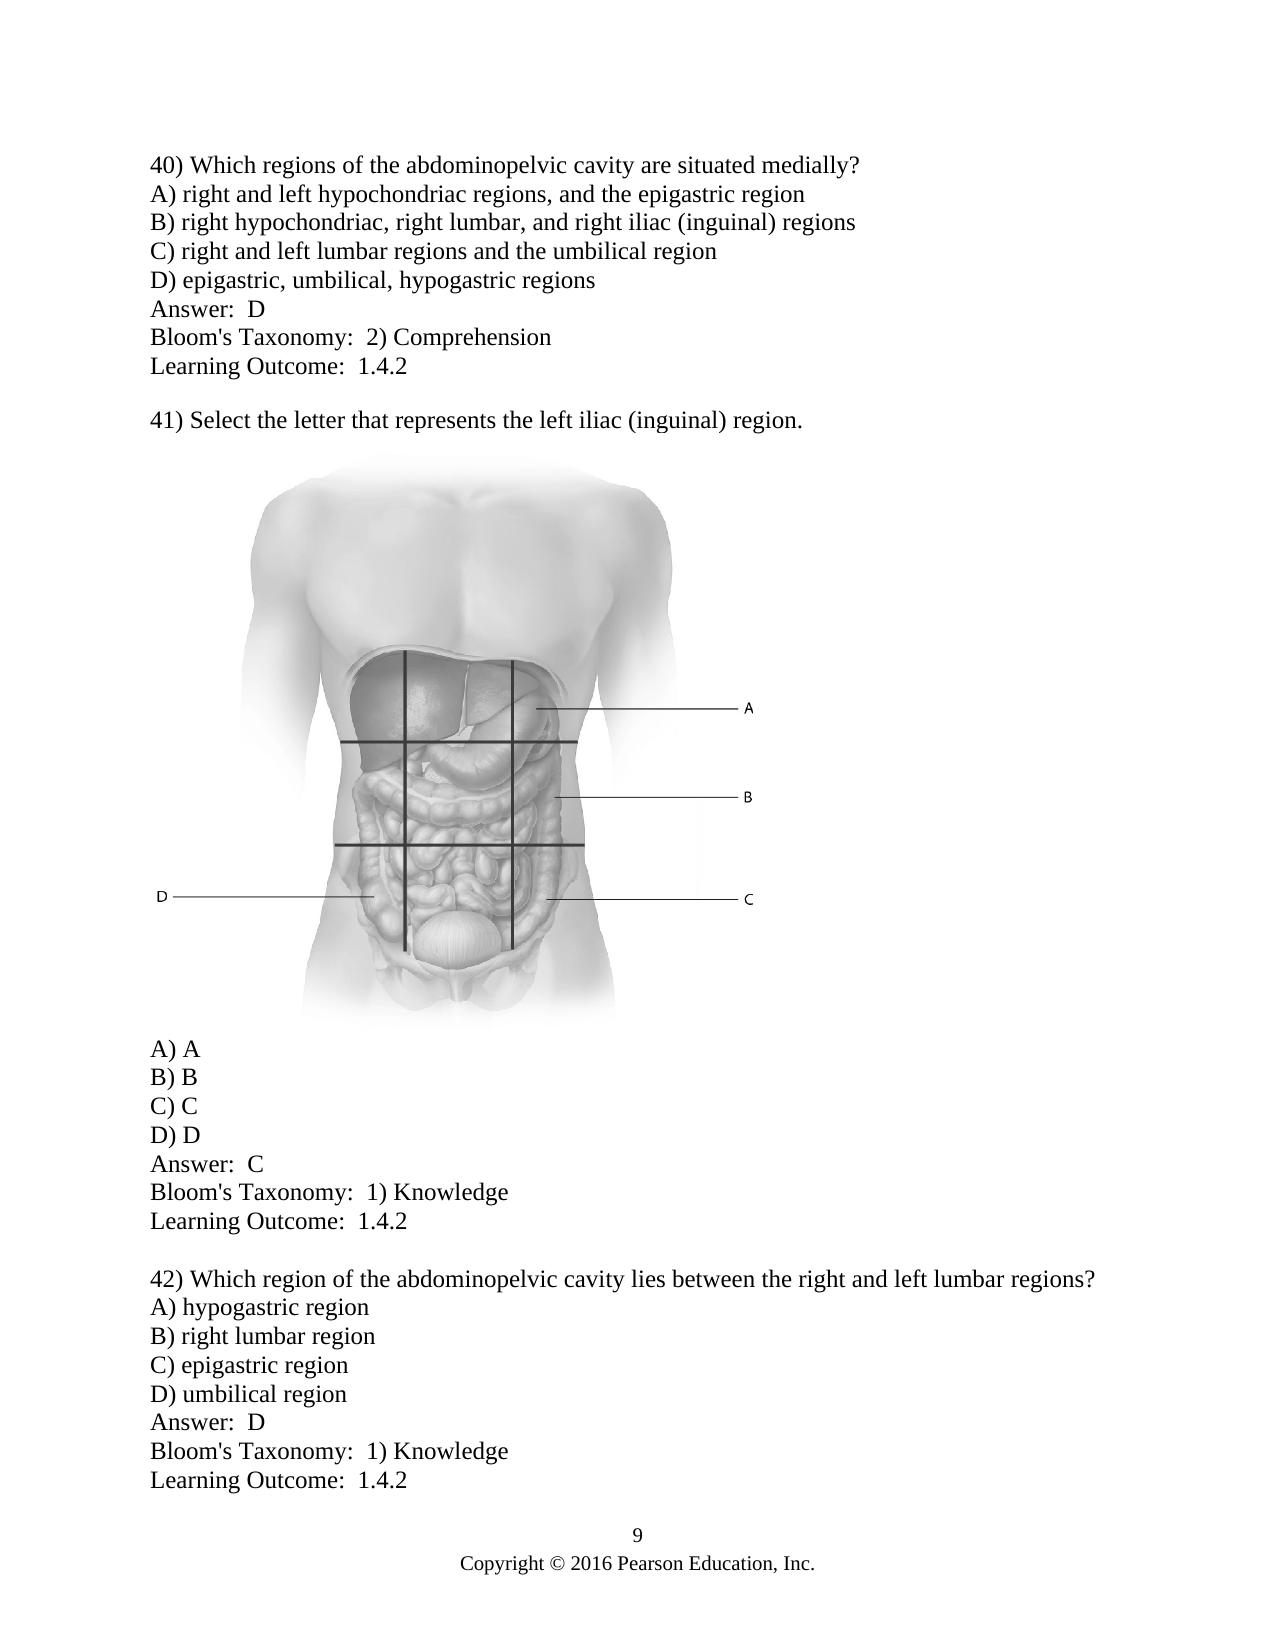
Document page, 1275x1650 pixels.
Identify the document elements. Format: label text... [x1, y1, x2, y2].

text B) B [150, 1062, 1125, 1091]
text 40) Which regions of the abdominopelvic cavity are situated medially? [150, 150, 1125, 179]
text C) right and left lumbar regions and the umbilical region [150, 236, 1125, 265]
text Answer: D [150, 294, 1125, 322]
text B) right lumbar region [150, 1321, 1125, 1350]
text 42) Which region of the abdominopelvic cavity lies between the right and left lumbar regions? [150, 1264, 1125, 1292]
text D) epigastric, umbilical, hypogastric regions [150, 265, 1125, 294]
text Bloom's Taxonomy: 1) Knowledge [150, 1436, 1125, 1465]
text B) right hypochondriac, right lumbar, and right iliac (inguinal) regions [150, 207, 1125, 236]
text Answer: D [150, 1407, 1125, 1436]
text Learning Outcome: 1.4.2 [150, 1465, 1125, 1494]
text Learning Outcome: 1.4.2 [150, 1206, 1125, 1235]
text C) C [150, 1091, 1125, 1120]
text Learning Outcome: 1.4.2 [150, 351, 1125, 380]
picture [156, 433, 754, 1034]
text Bloom's Taxonomy: 2) Comprehension [150, 322, 1125, 351]
text A) hypogastric region [150, 1292, 1125, 1321]
text Answer: C [150, 1149, 1125, 1177]
text D) umbilical region [150, 1379, 1125, 1407]
text D) D [150, 1120, 1125, 1149]
text 41) Select the letter that represents the left iliac (inguinal) region. [150, 405, 1125, 434]
text C) epigastric region [150, 1350, 1125, 1379]
text A) A [150, 1034, 1125, 1062]
text Bloom's Taxonomy: 1) Knowledge [150, 1177, 1125, 1206]
text A) right and left hypochondriac regions, and the epigastric region [150, 179, 1125, 207]
